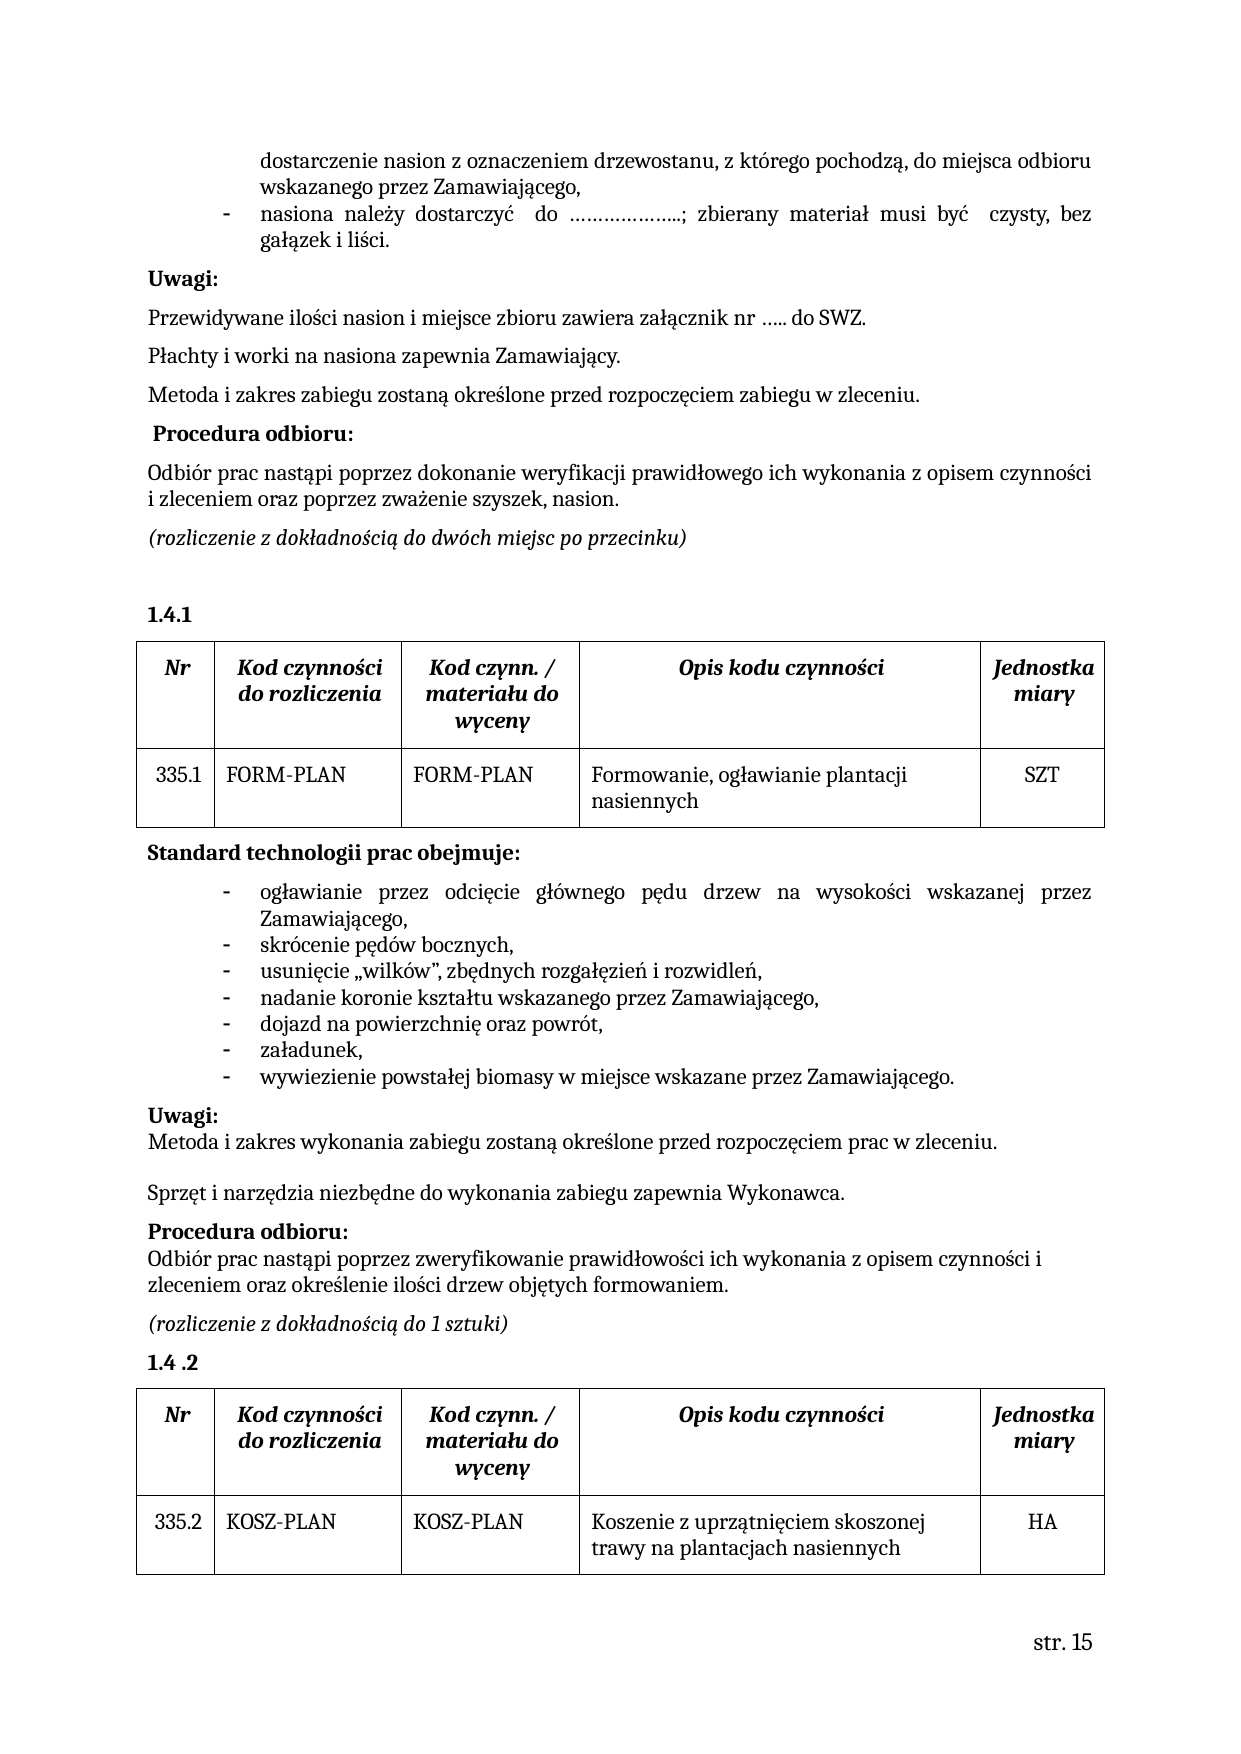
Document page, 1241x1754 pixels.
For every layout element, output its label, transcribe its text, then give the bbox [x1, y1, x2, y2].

text Standard technologii prac obejmuje: [148, 840, 1093, 867]
text Metoda i zakres wykonania zabiegu zostaną określone przed rozpoczęciem prac w zleceniu. [148, 1129, 1093, 1155]
text Uwagi: [148, 1102, 1093, 1129]
list skrócenie pędów bocznych, [223, 932, 1093, 958]
list dojazd na powierzchnię oraz powrót, [223, 1011, 1093, 1037]
table_header Kod czynności do rozliczenia [215, 642, 401, 748]
text Przewidywane ilości nasion i miejsce zbioru zawiera załącznik nr ….. do SWZ. [148, 304, 1093, 331]
text Metoda i zakres zabiegu zostaną określone przed rozpoczęciem zabiegu w zleceniu. [148, 382, 1093, 408]
table_header Opis kodu czynności [580, 1389, 980, 1495]
table_cell Koszenie z uprzątnięciem skoszonej trawy na plantacjach nasiennych [580, 1496, 980, 1574]
text Płachty i worki na nasiona zapewnia Zamawiający. [148, 343, 1093, 369]
text 1.4.1 [148, 602, 1093, 629]
table_cell KOSZ-PLAN [215, 1496, 401, 1574]
table_cell FORM-PLAN [402, 749, 579, 827]
text Odbiór prac nastąpi poprzez zweryfikowanie prawidłowości ich wykonania z opisem czynności i zleceniem oraz określenie ilości drzew objętych formowaniem. [148, 1245, 1093, 1298]
list wywiezienie powstałej biomasy w miejsce wskazane przez Zamawiającego. [223, 1063, 1093, 1090]
text Procedura odbioru: [148, 1219, 1093, 1245]
list załadunek, [223, 1037, 1093, 1063]
table_header Nr [137, 1389, 214, 1495]
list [223, 148, 1093, 200]
table_cell Formowanie, ogławianie plantacji nasiennych [580, 749, 980, 827]
list usunięcie „wilków”, zbędnych rozgałęzień i rozwidleń, [223, 958, 1093, 984]
text Uwagi: [148, 266, 1093, 292]
list nadanie koronie kształtu wskazanego przez Zamawiającego, [223, 984, 1093, 1011]
table_header Kod czynn. / materiału do wyceny [402, 1389, 579, 1495]
table_cell 335.2 [137, 1496, 214, 1574]
table_cell FORM-PLAN [215, 749, 401, 827]
table_cell HA [981, 1496, 1104, 1574]
text 1.4 .2 [148, 1349, 1093, 1376]
list nasiona należy dostarczyć do ………………..; zbierany materiał musi być czysty, bez gałązek i liści. [223, 200, 1093, 253]
list ogławianie przez odcięcie głównego pędu drzew na wysokości wskazanej przez Zamawiającego, [223, 879, 1093, 932]
table_cell SZT [981, 749, 1104, 827]
table_header Nr [137, 642, 214, 748]
table_header Kod czynn. / materiału do wyceny [402, 642, 579, 748]
table_header Jednostka miary [981, 642, 1104, 748]
text Procedura odbioru: [148, 421, 1093, 447]
table_cell KOSZ-PLAN [402, 1496, 579, 1574]
text (rozliczenie z dokładnością do dwóch miejsc po przecinku) [148, 525, 1093, 551]
table_cell 335.1 [137, 749, 214, 827]
table_header Opis kodu czynności [580, 642, 980, 748]
text Sprzęt i narzędzia niezbędne do wykonania zabiegu zapewnia Wykonawca. [148, 1180, 1093, 1206]
table_header Jednostka miary [981, 1389, 1104, 1495]
table_header Kod czynności do rozliczenia [215, 1389, 401, 1495]
text (rozliczenie z dokładnością do 1 sztuki) [148, 1311, 1093, 1337]
text Odbiór prac nastąpi poprzez dokonanie weryfikacji prawidłowego ich wykonania z opisem czynności i zleceniem oraz poprzez zważenie szyszek, nasion. [148, 460, 1093, 512]
